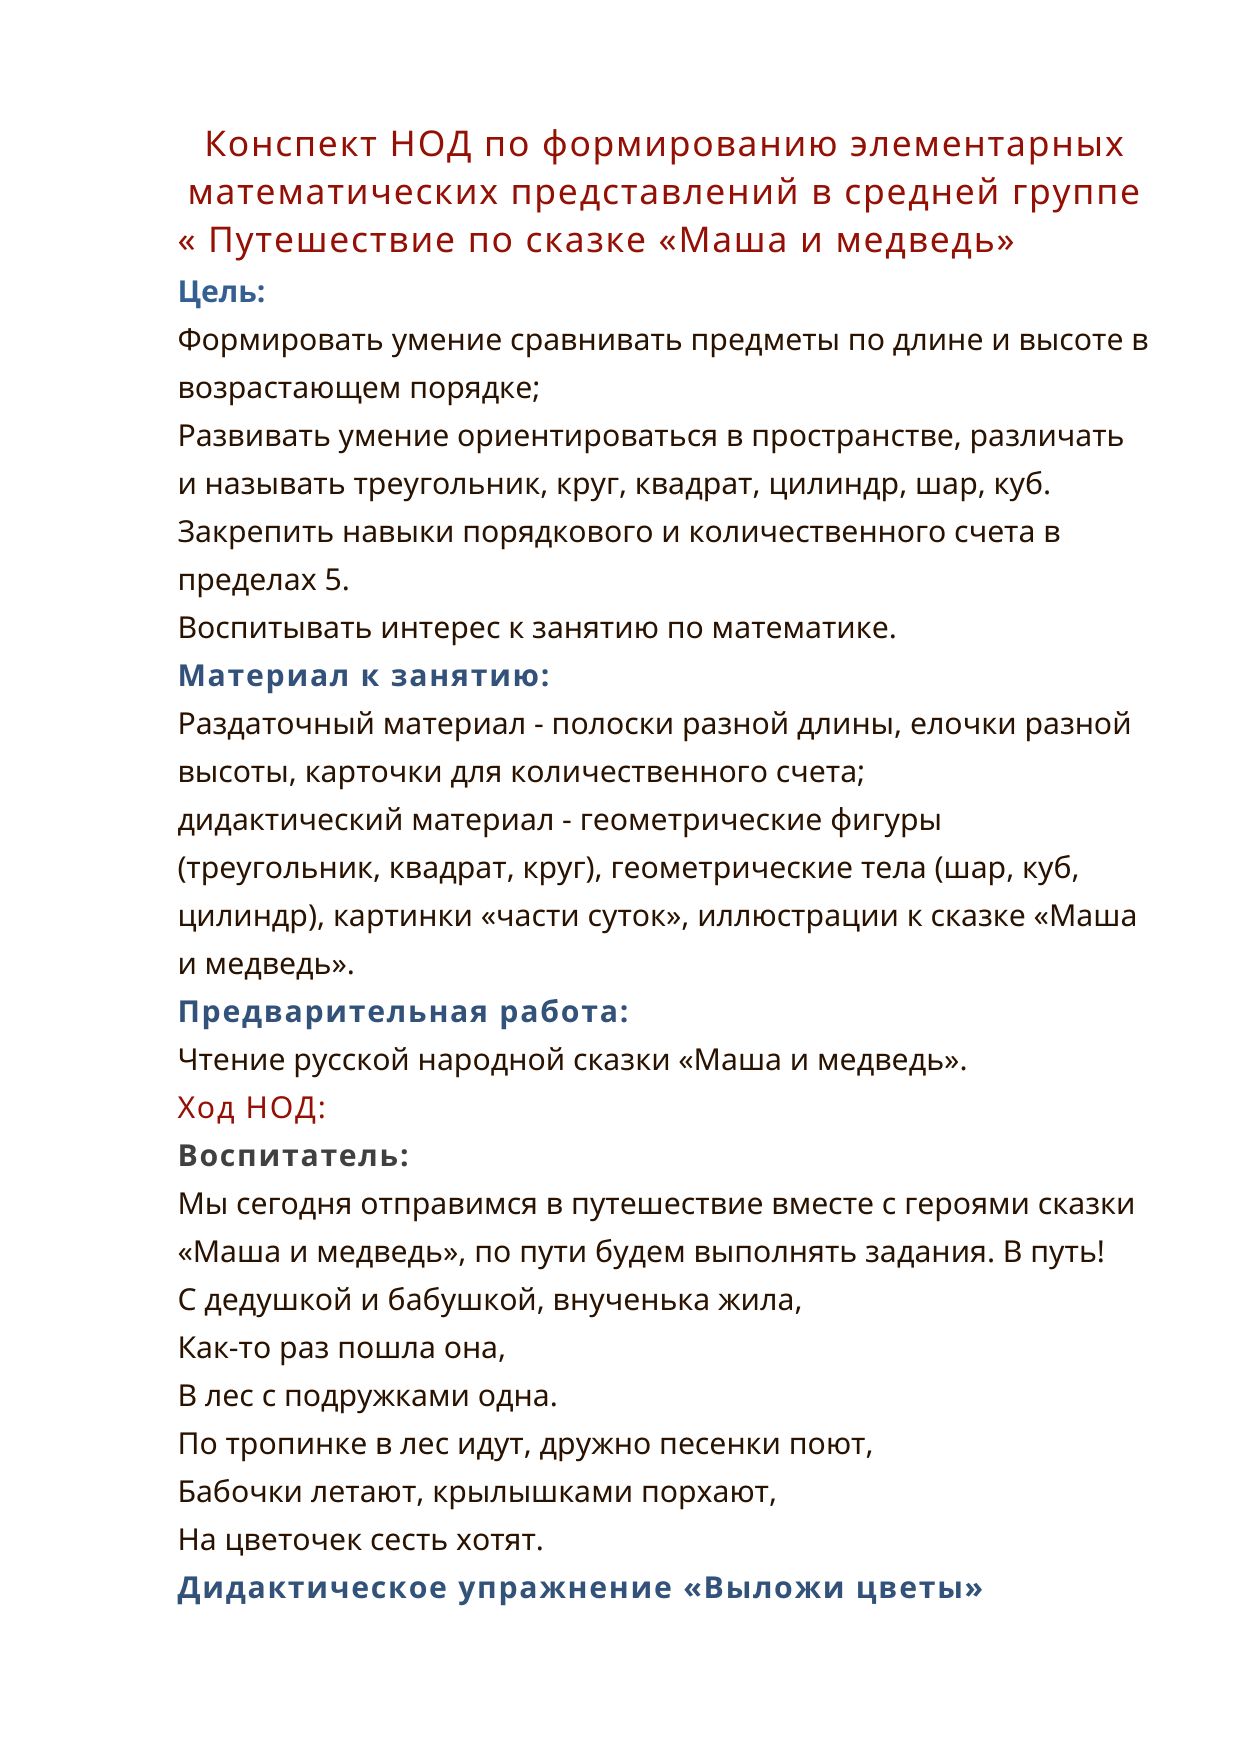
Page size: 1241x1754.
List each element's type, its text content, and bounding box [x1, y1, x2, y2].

text Цель: [177, 263, 1152, 311]
text « Путешествие по сказке «Маша и медведь» [177, 214, 1152, 263]
text Формировать умение сравнивать предметы по длине и высоте в возрастающем порядке; Развивать умение ориентироваться в пространстве, различать и называть треугольник, круг, квадрат, цилиндр, шар, куб. Закрепить навыки порядкового и количественного счета в пределах 5. Воспитывать интерес к занятию по математике. [177, 311, 1152, 647]
text Чтение русской народной сказки «Маша и медведь». [177, 1031, 1152, 1079]
text С дедушкой и бабушкой, внученька жила, Как-то раз пошла она, В лес с подружками одна. По тропинке в лес идут, дружно песенки поют, Бабочки летают, крылышками порхают, На цветочек сесть хотят. [177, 1271, 1152, 1559]
text Материал к занятию: [177, 647, 1152, 695]
text Раздаточный материал - полоски разной длины, елочки разной высоты, карточки для количественного счета; дидактический материал - геометрические фигуры (треугольник, квадрат, круг), геометрические тела (шар, куб, цилиндр), картинки «части суток», иллюстрации к сказке «Маша и медведь». [177, 695, 1152, 983]
text Конспект НОД по формированию элементарных математических представлений в средней группе [177, 118, 1152, 214]
text Ход НОД: [177, 1079, 1152, 1127]
text Дидактическое упражнение «Выложи цветы» [177, 1559, 1152, 1607]
text Предварительная работа: [177, 983, 1152, 1031]
text Мы сегодня отправимся в путешествие вместе с героями сказки «Маша и медведь», по пути будем выполнять задания. В путь! [177, 1175, 1152, 1271]
text Воспитатель: [177, 1127, 1152, 1175]
